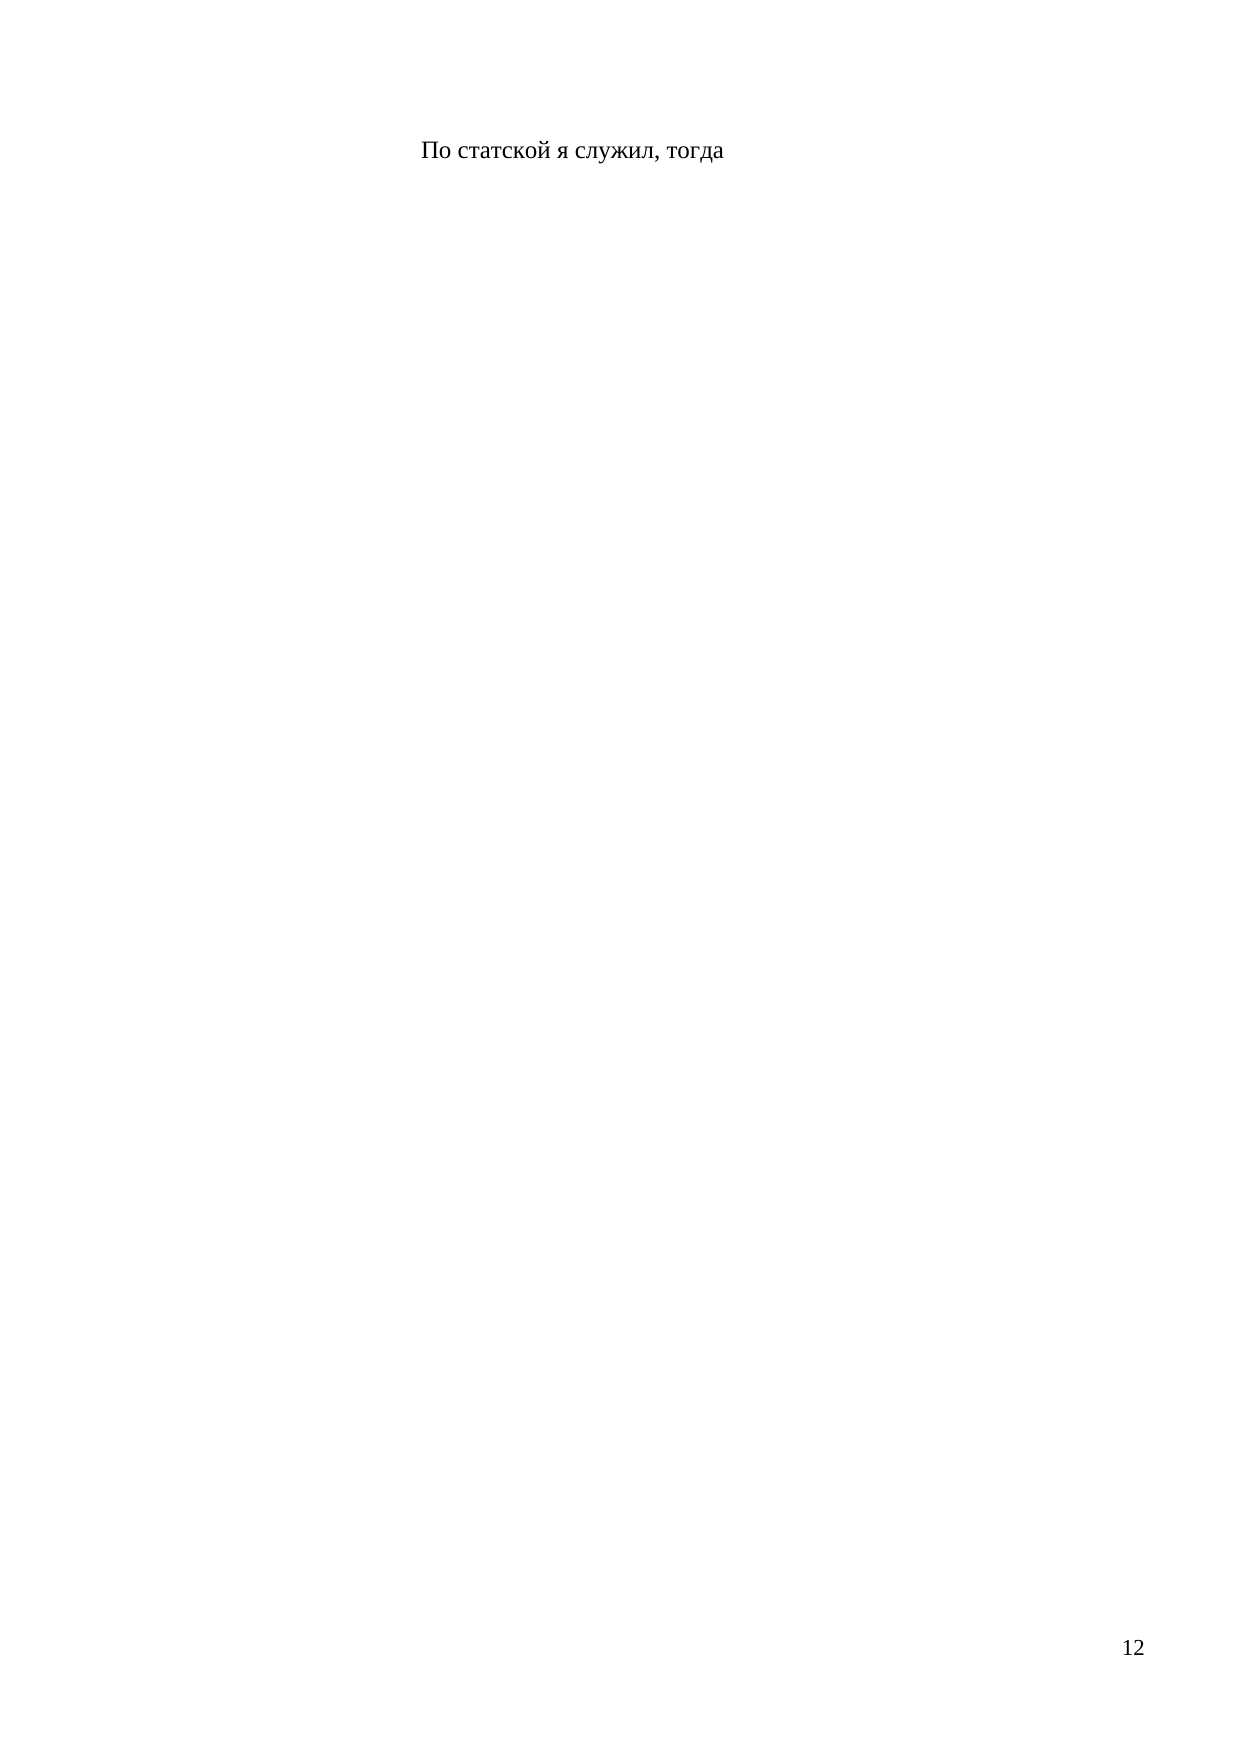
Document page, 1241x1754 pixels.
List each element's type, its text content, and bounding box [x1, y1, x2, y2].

text По статской я служил, тогда [421, 135, 1167, 164]
